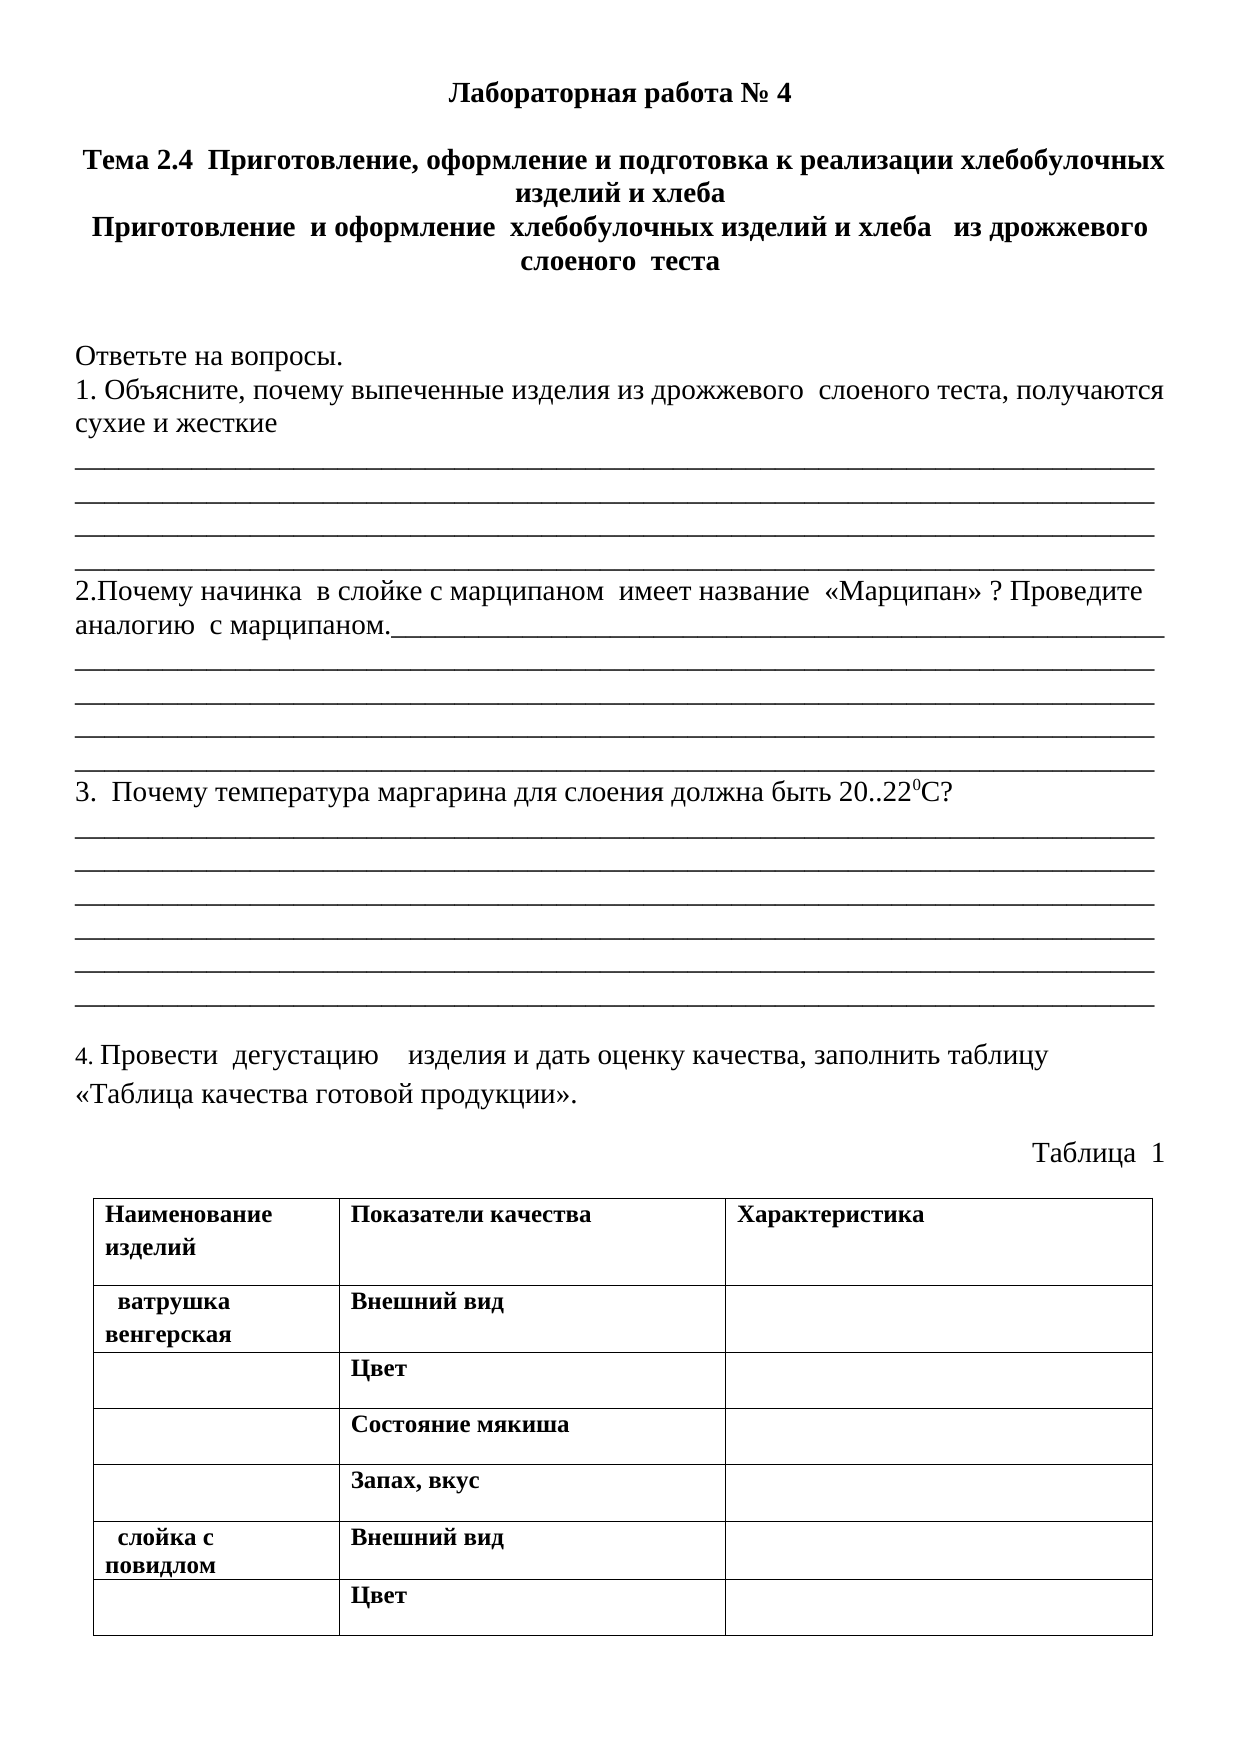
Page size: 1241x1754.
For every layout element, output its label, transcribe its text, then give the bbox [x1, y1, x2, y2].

text 3. Почему температура маргарина для слоения должна быть 20..220С? [75, 774, 1165, 808]
table_cell слойка с повидлом [94, 1522, 339, 1579]
text ________________________________________________________________________________________________________________________________________________________________________________________________________________________________________________________________________________________________________ [75, 640, 1165, 774]
table_cell [726, 1286, 1152, 1352]
table_cell [94, 1409, 339, 1464]
text Приготовление и оформление хлебобулочных изделий и хлеба из дрожжевого слоеного теста [75, 209, 1165, 276]
table_cell [726, 1353, 1152, 1408]
table_cell [726, 1465, 1152, 1521]
table_cell Запах, вкус [340, 1465, 725, 1521]
table_cell [94, 1465, 339, 1521]
text ________________________________________________________________________________________________________________________________________________________________________________________________________________________________________________________________________________________________________2.Почему начинка в слойке с марципаном имеет название «Марципан» ? Проведите аналогию с марципаном._____________________________________________________ [75, 439, 1165, 640]
table_header Наименование изделий [94, 1199, 339, 1285]
list Лабораторная работа № 4 [75, 75, 1165, 108]
list Тема 2.4 Приготовление, оформление и подготовка к реализации хлебобулочных изделий и хлеба [75, 142, 1165, 209]
table_cell [94, 1353, 339, 1408]
table_header Показатели качества [340, 1199, 725, 1285]
table_cell ватрушка венгерская [94, 1286, 339, 1352]
table_cell Внешний вид [340, 1286, 725, 1352]
text Ответьте на вопросы. [75, 338, 1165, 372]
table_cell [726, 1409, 1152, 1464]
table_cell Цвет [340, 1580, 725, 1635]
text 1. Объясните, почему выпеченные изделия из дрожжевого слоеного теста, получаются сухие и жесткие [75, 372, 1165, 439]
table_header Характеристика [726, 1199, 1152, 1285]
table_cell Цвет [340, 1353, 725, 1408]
text Таблица 1 [75, 1135, 1165, 1169]
table_cell Состояние мякиша [340, 1409, 725, 1464]
table_cell Внешний вид [340, 1522, 725, 1579]
table_cell [726, 1580, 1152, 1635]
table_cell [726, 1522, 1152, 1579]
text 4. Провести дегустацию изделия и дать оценку качества, заполнить таблицу «Таблица качества готовой продукции». [75, 1037, 1165, 1109]
text ____________________________________________________________________________________________________________________________________________________________________________________________________________________________________________________________________________________________________________________________________________________________________________________________________________________________________________________________ [75, 808, 1165, 1009]
table_cell [94, 1580, 339, 1635]
